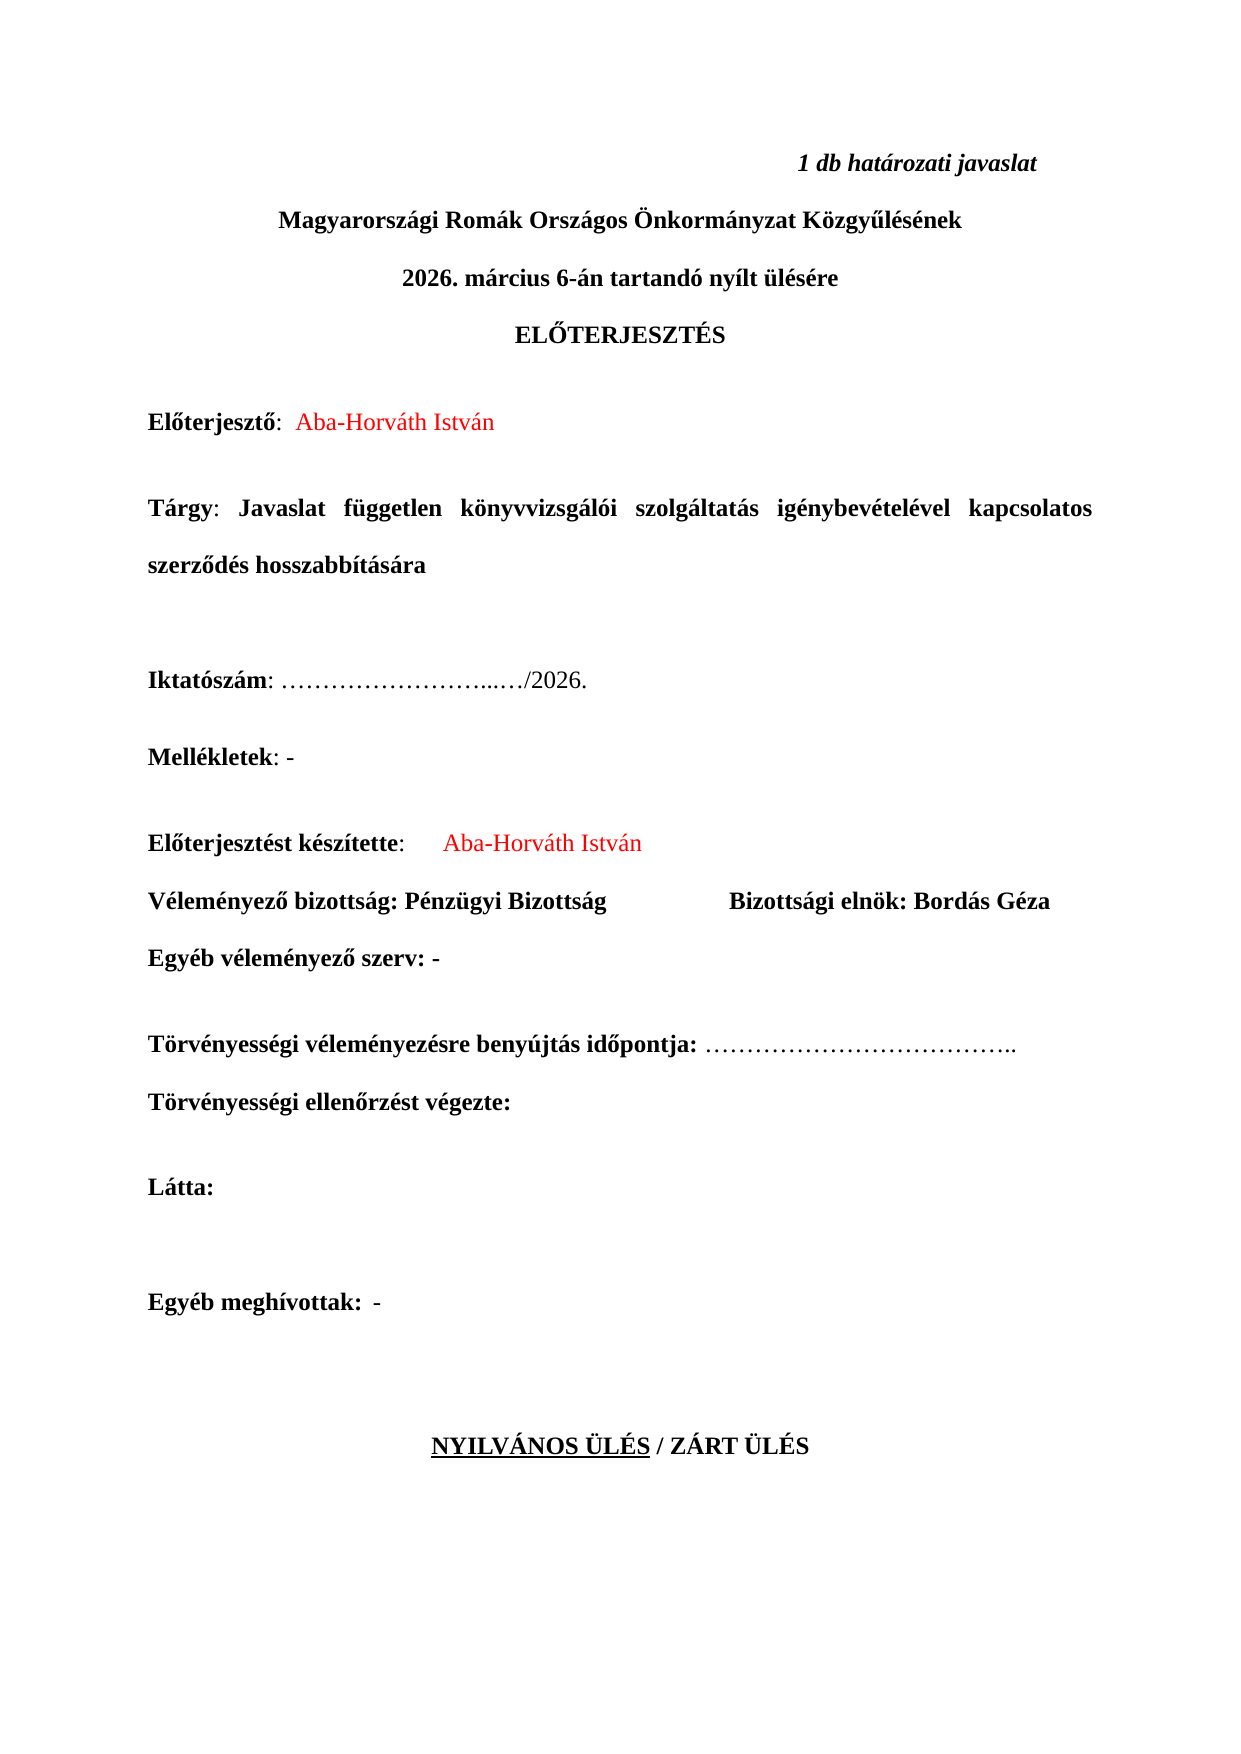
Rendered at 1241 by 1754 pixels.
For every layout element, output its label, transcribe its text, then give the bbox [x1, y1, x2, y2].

text Egyéb véleményező szerv: - [148, 943, 1093, 972]
text Előterjesztő: Aba-Horváth István [148, 407, 1093, 436]
text Előterjesztést készítette: Aba-Horváth István [148, 828, 1093, 857]
text Látta: [148, 1172, 1093, 1201]
text 1 db határozati javaslat [797, 148, 1093, 176]
text Mellékletek: - [148, 742, 1093, 771]
text Törvényességi ellenőrzést végezte: [148, 1087, 1093, 1116]
text Törvényességi véleményezésre benyújtás időpontja: ……………………………….. [148, 1029, 1093, 1058]
text Iktatószám: ……………………...…/2026. [148, 666, 1083, 694]
text 2026. március 6-án tartandó nyílt ülésére [148, 263, 1093, 292]
text Tárgy: Javaslat független könyvvizsgálói szolgáltatás igénybevételével kapcsolatos szerződés hosszabbítására [148, 493, 1093, 579]
text ELŐTERJESZTÉS [148, 321, 1093, 349]
text Egyéb meghívottak: - [148, 1287, 1093, 1316]
text Magyarországi Romák Országos Önkormányzat Közgyűlésének [148, 206, 1093, 234]
text NYILVÁNOS ÜLÉS / ZÁRT ÜLÉS [148, 1431, 1093, 1460]
text Véleményező bizottság: Pénzügyi Bizottság Bizottsági elnök: Bordás Géza [148, 886, 1093, 914]
